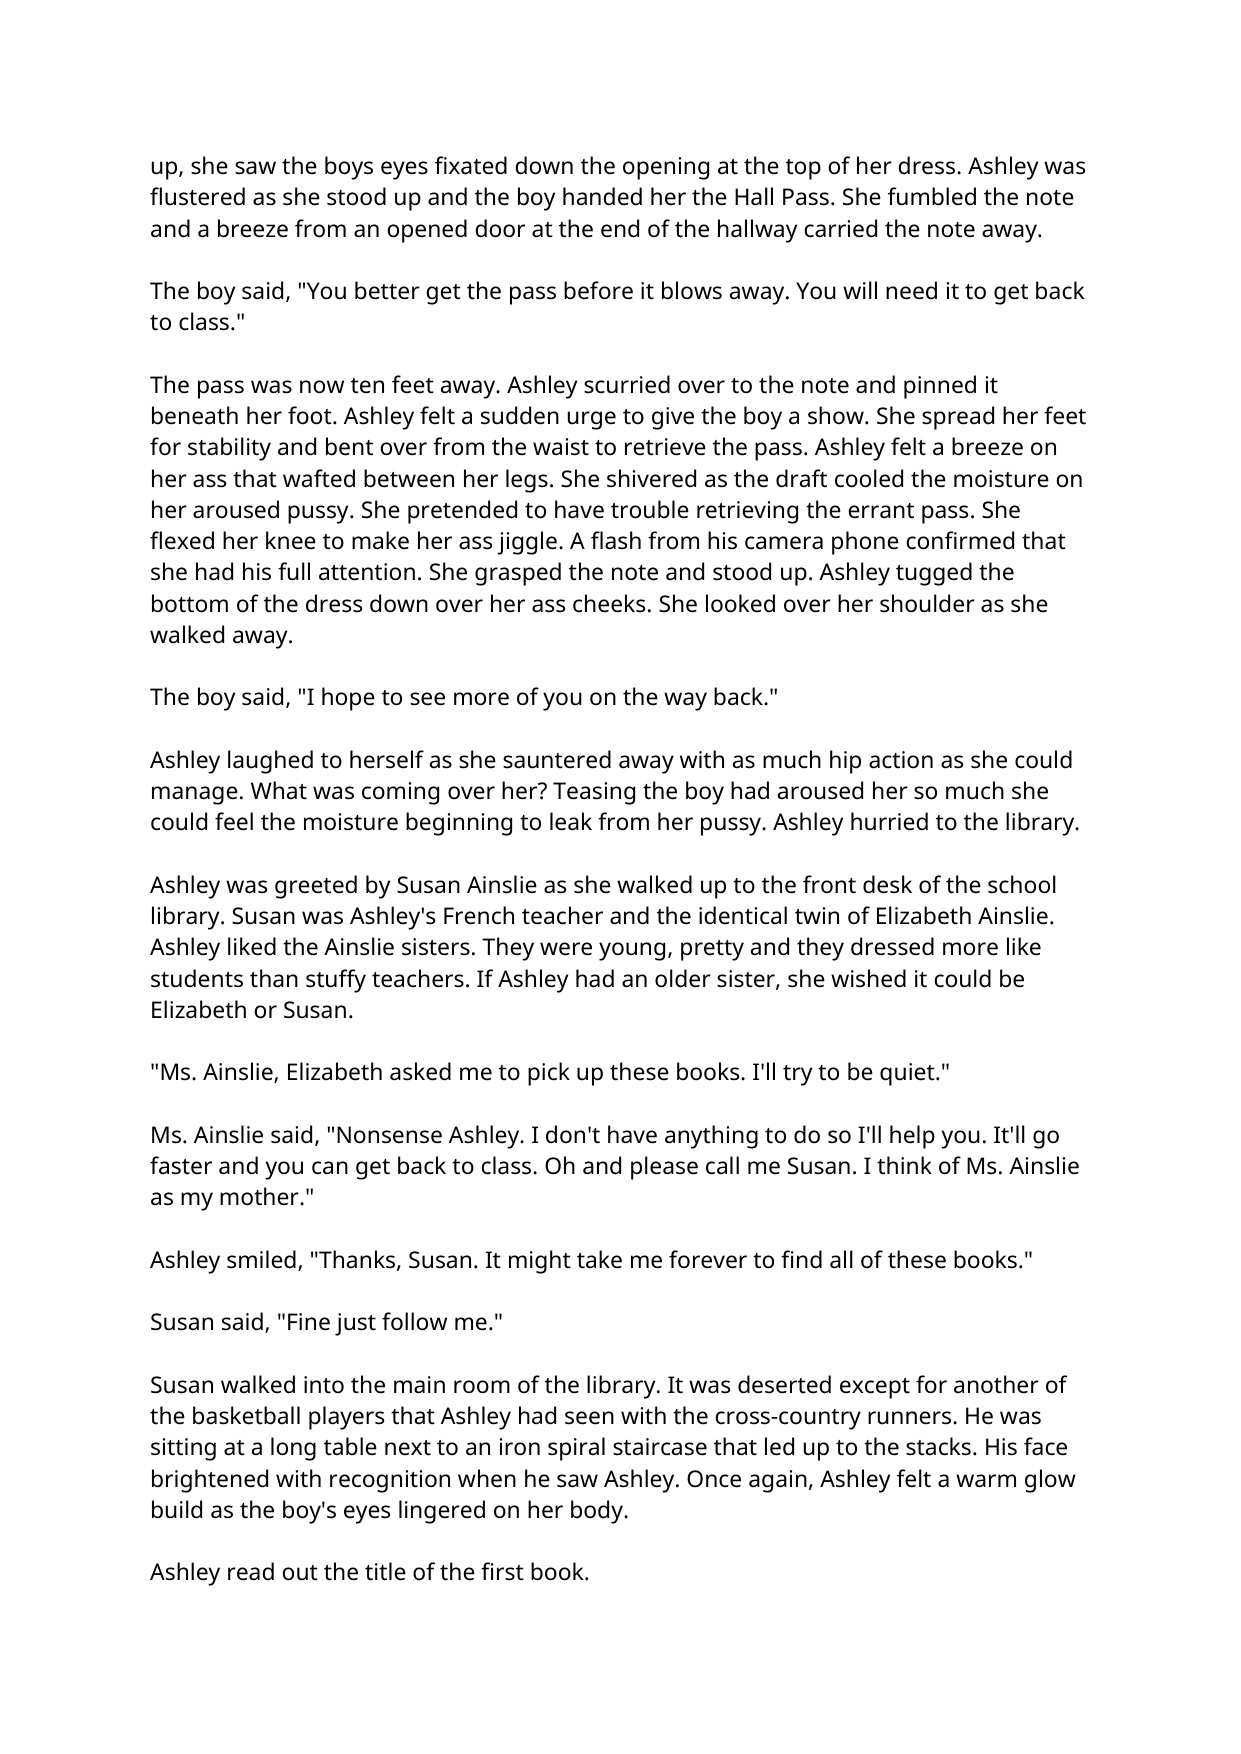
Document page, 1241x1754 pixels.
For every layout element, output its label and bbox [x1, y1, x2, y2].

text [150, 150, 1090, 1587]
